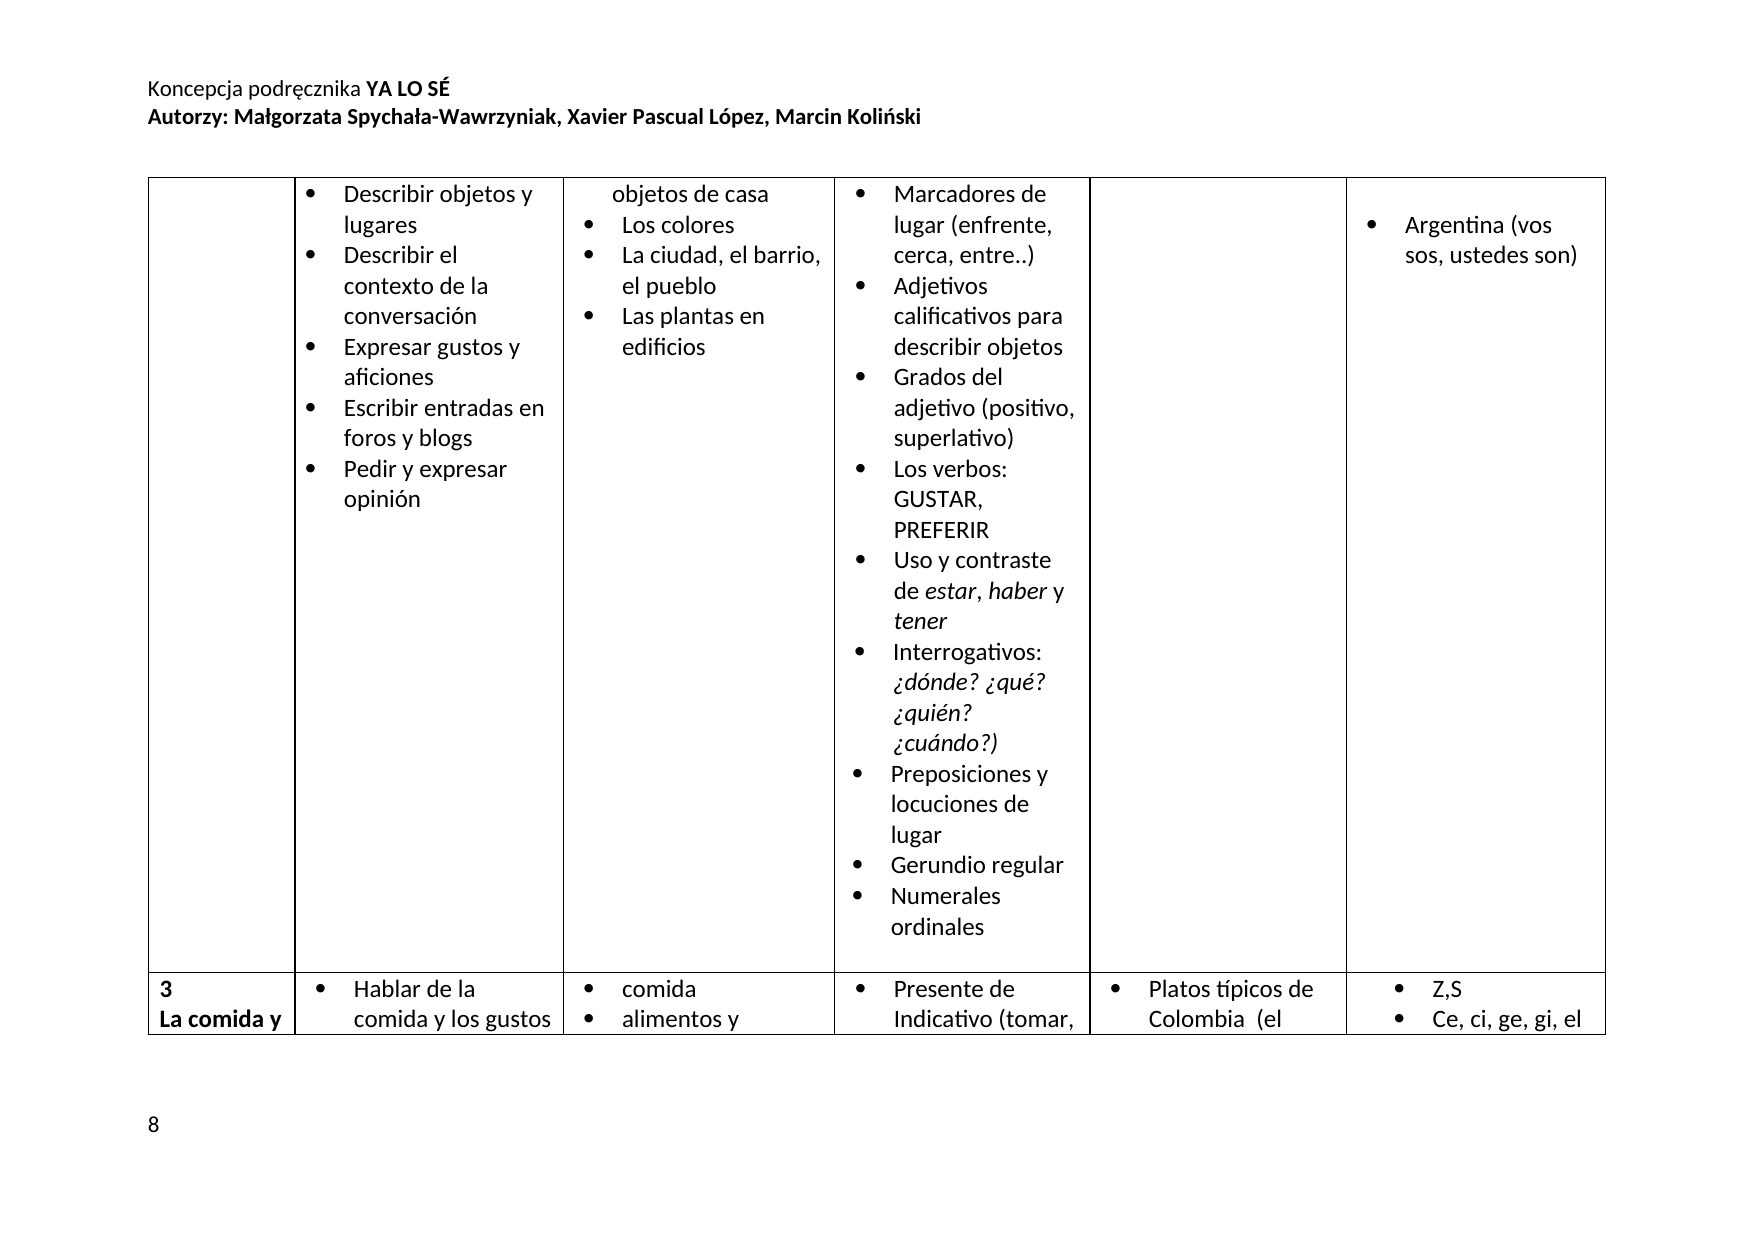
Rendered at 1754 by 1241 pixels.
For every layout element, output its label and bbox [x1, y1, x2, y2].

table_cell [296, 178, 563, 972]
table_cell [1091, 973, 1346, 1034]
table_cell [296, 973, 563, 1034]
table_cell [1091, 178, 1346, 972]
table_cell [835, 973, 1089, 1034]
table_cell [564, 973, 834, 1034]
table_cell [149, 178, 294, 972]
table_cell [835, 178, 1089, 972]
table_cell [1347, 178, 1605, 972]
table_cell [564, 178, 834, 972]
table_cell [149, 973, 294, 1034]
table_cell [1347, 973, 1605, 1034]
